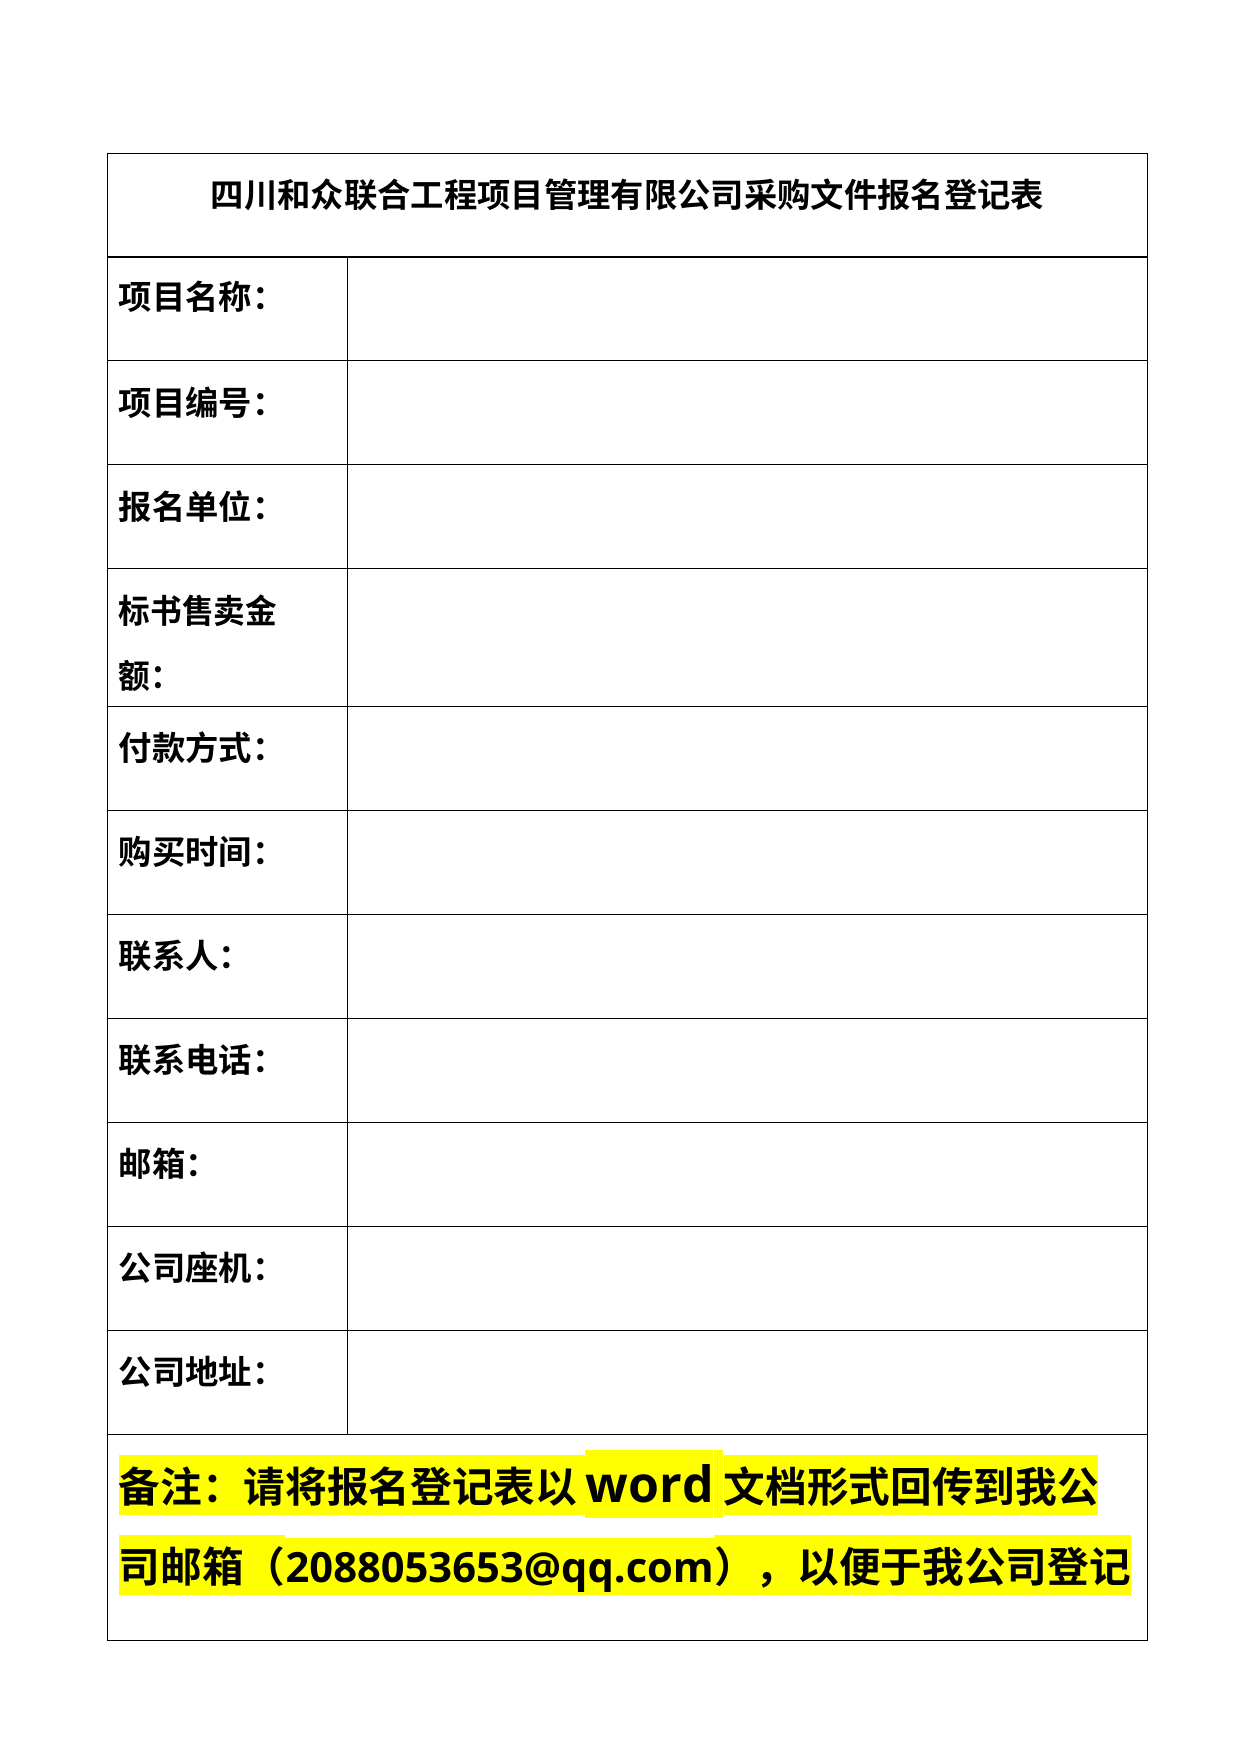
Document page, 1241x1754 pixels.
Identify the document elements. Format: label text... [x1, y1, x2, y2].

table_cell 付款方式： [108, 707, 347, 810]
table_cell [348, 258, 1147, 360]
table_cell [348, 707, 1147, 810]
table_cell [108, 1435, 1147, 1640]
table_cell [348, 465, 1147, 568]
table_cell [348, 915, 1147, 1018]
table_cell 项目名称： [108, 258, 347, 360]
table_header 四川和众联合工程项目管理有限公司采购文件报名登记表 [108, 154, 1147, 256]
table_cell 标书售卖金额： [108, 569, 347, 706]
table_cell 购买时间： [108, 811, 347, 914]
table_cell 报名单位： [108, 465, 347, 568]
table_cell [348, 1227, 1147, 1330]
table_cell 联系电话： [108, 1019, 347, 1122]
table_cell 公司地址： [108, 1331, 347, 1434]
table_cell [348, 811, 1147, 914]
table_cell [348, 569, 1147, 706]
table_cell [348, 1019, 1147, 1122]
table_cell [348, 361, 1147, 464]
table_cell 邮箱： [108, 1123, 347, 1226]
table_cell [348, 1123, 1147, 1226]
table_cell 公司座机： [108, 1227, 347, 1330]
table_cell 项目编号： [108, 361, 347, 464]
table_cell [348, 1331, 1147, 1434]
table_cell 联系人： [108, 915, 347, 1018]
